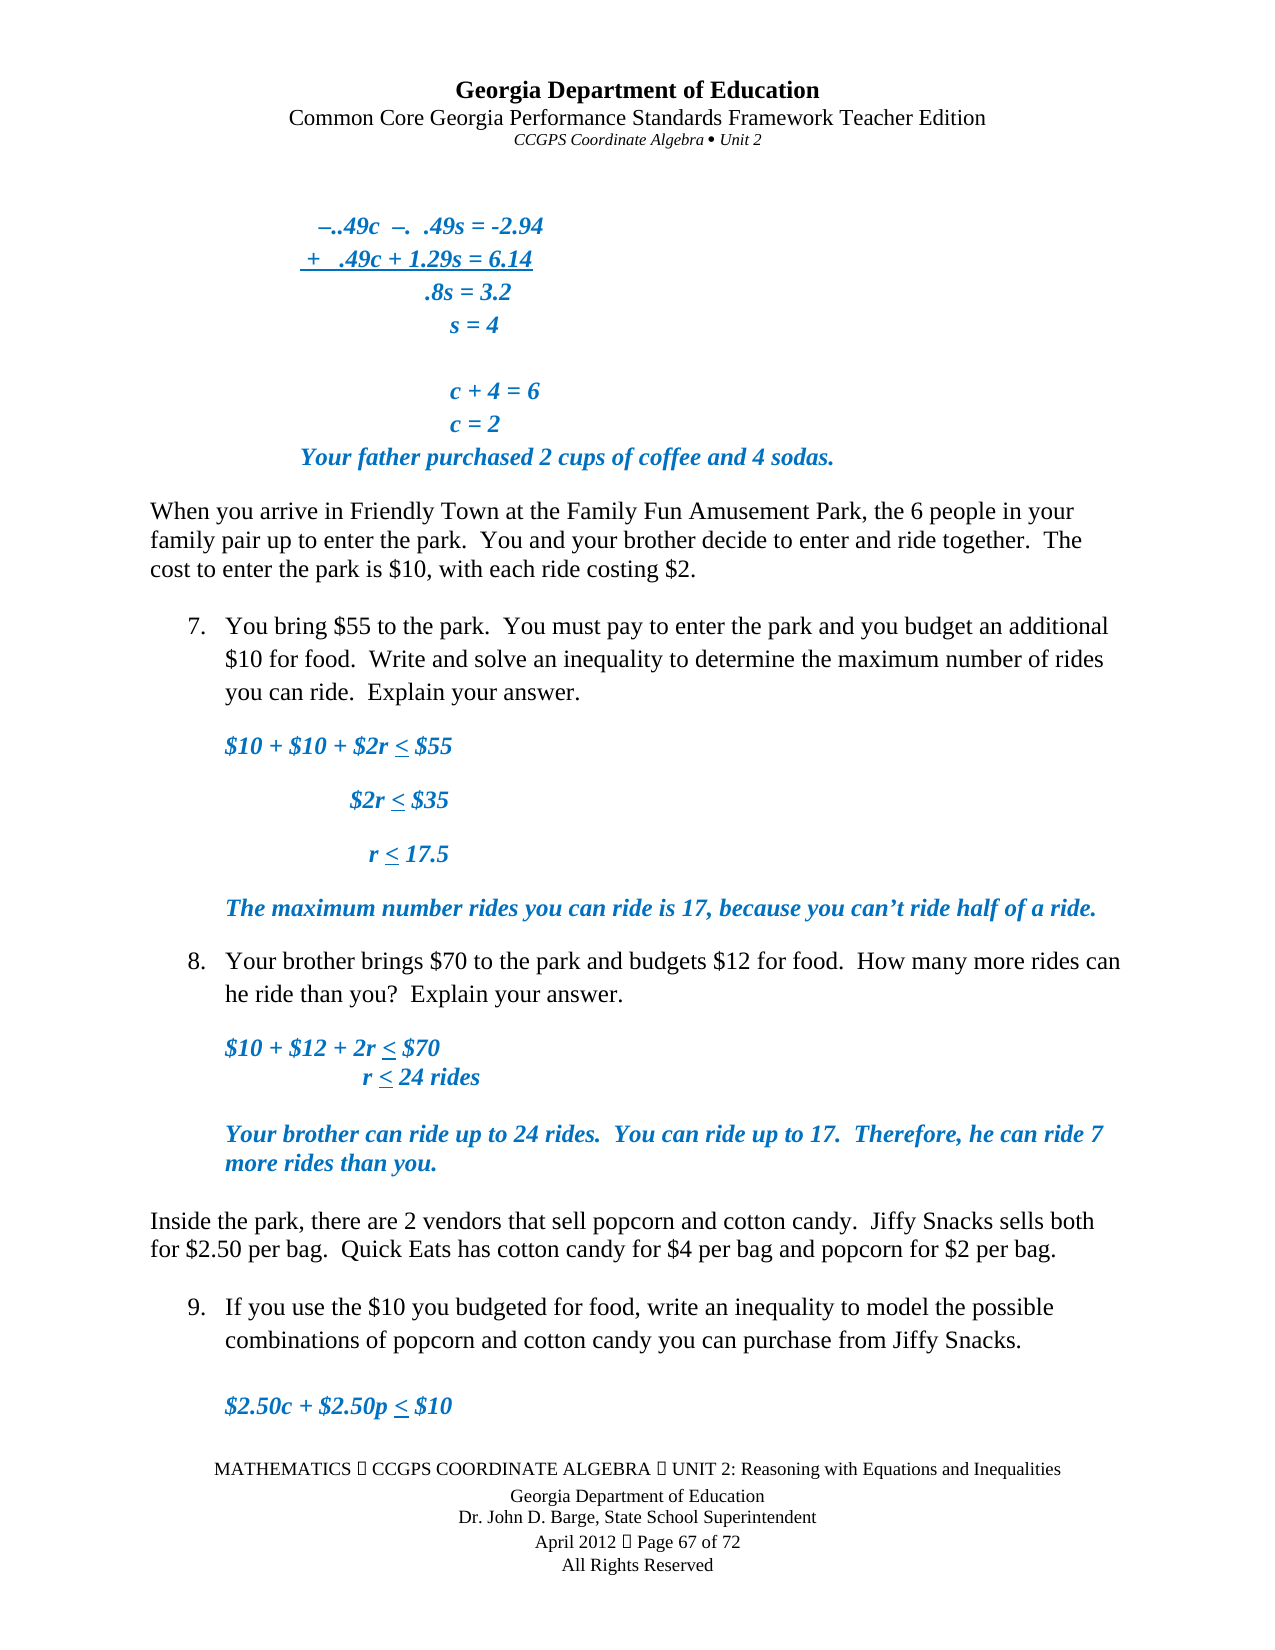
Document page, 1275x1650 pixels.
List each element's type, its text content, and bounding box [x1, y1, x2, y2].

list Your brother brings $70 to the park and budgets $12 for food. How many more rides can he ride than you? Explain your answer. [187, 946, 1125, 1008]
text r < 24 rides [225, 1062, 1125, 1091]
list Your father purchased 2 cups of coffee and 4 sodas. [300, 442, 1125, 471]
text The maximum number rides you can ride is 17, because you can’t ride half of a ride. [225, 893, 1125, 921]
text $2r < $35 [225, 785, 1125, 814]
list If you use the $10 you budgeted for food, write an inequality to model the possible combinations of popcorn and cotton candy you can purchase from Jiffy Snacks. [187, 1292, 1125, 1354]
list .8s = 3.2 [300, 277, 1125, 306]
list –..49c –. .49s = -2.94 [300, 211, 1125, 240]
text r < 17.5 [225, 839, 1125, 867]
text Your brother can ride up to 24 rides. You can ride up to 17. Therefore, he can ride 7 more rides than you. [225, 1119, 1125, 1177]
text $10 + $10 + $2r < $55 [225, 731, 1125, 760]
list s = 4 [300, 310, 1125, 339]
list $2.50c + $2.50p < $10 [225, 1391, 1125, 1420]
list You bring $55 to the park. You must pay to enter the park and you budget an additional $10 for food. Write and solve an inequality to determine the maximum number of rides you can ride. Explain your answer. [187, 611, 1125, 706]
text Inside the park, there are 2 vendors that sell popcorn and cotton candy. Jiffy Snacks sells both for $2.50 per bag. Quick Eats has cotton candy for $4 per bag and popcorn for $2 per bag. [150, 1206, 1125, 1263]
list c = 2 [300, 409, 1125, 438]
list c + 4 = 6 [300, 376, 1125, 405]
text When you arrive in Friendly Town at the Family Fun Amusement Park, the 6 people in your family pair up to enter the park. You and your brother decide to enter and ride together. The cost to enter the park is $10, with each ride costing $2. [150, 496, 1125, 582]
list + .49c + 1.29s = 6.14 [300, 244, 1125, 273]
text $10 + $12 + 2r < $70 [225, 1033, 1125, 1062]
